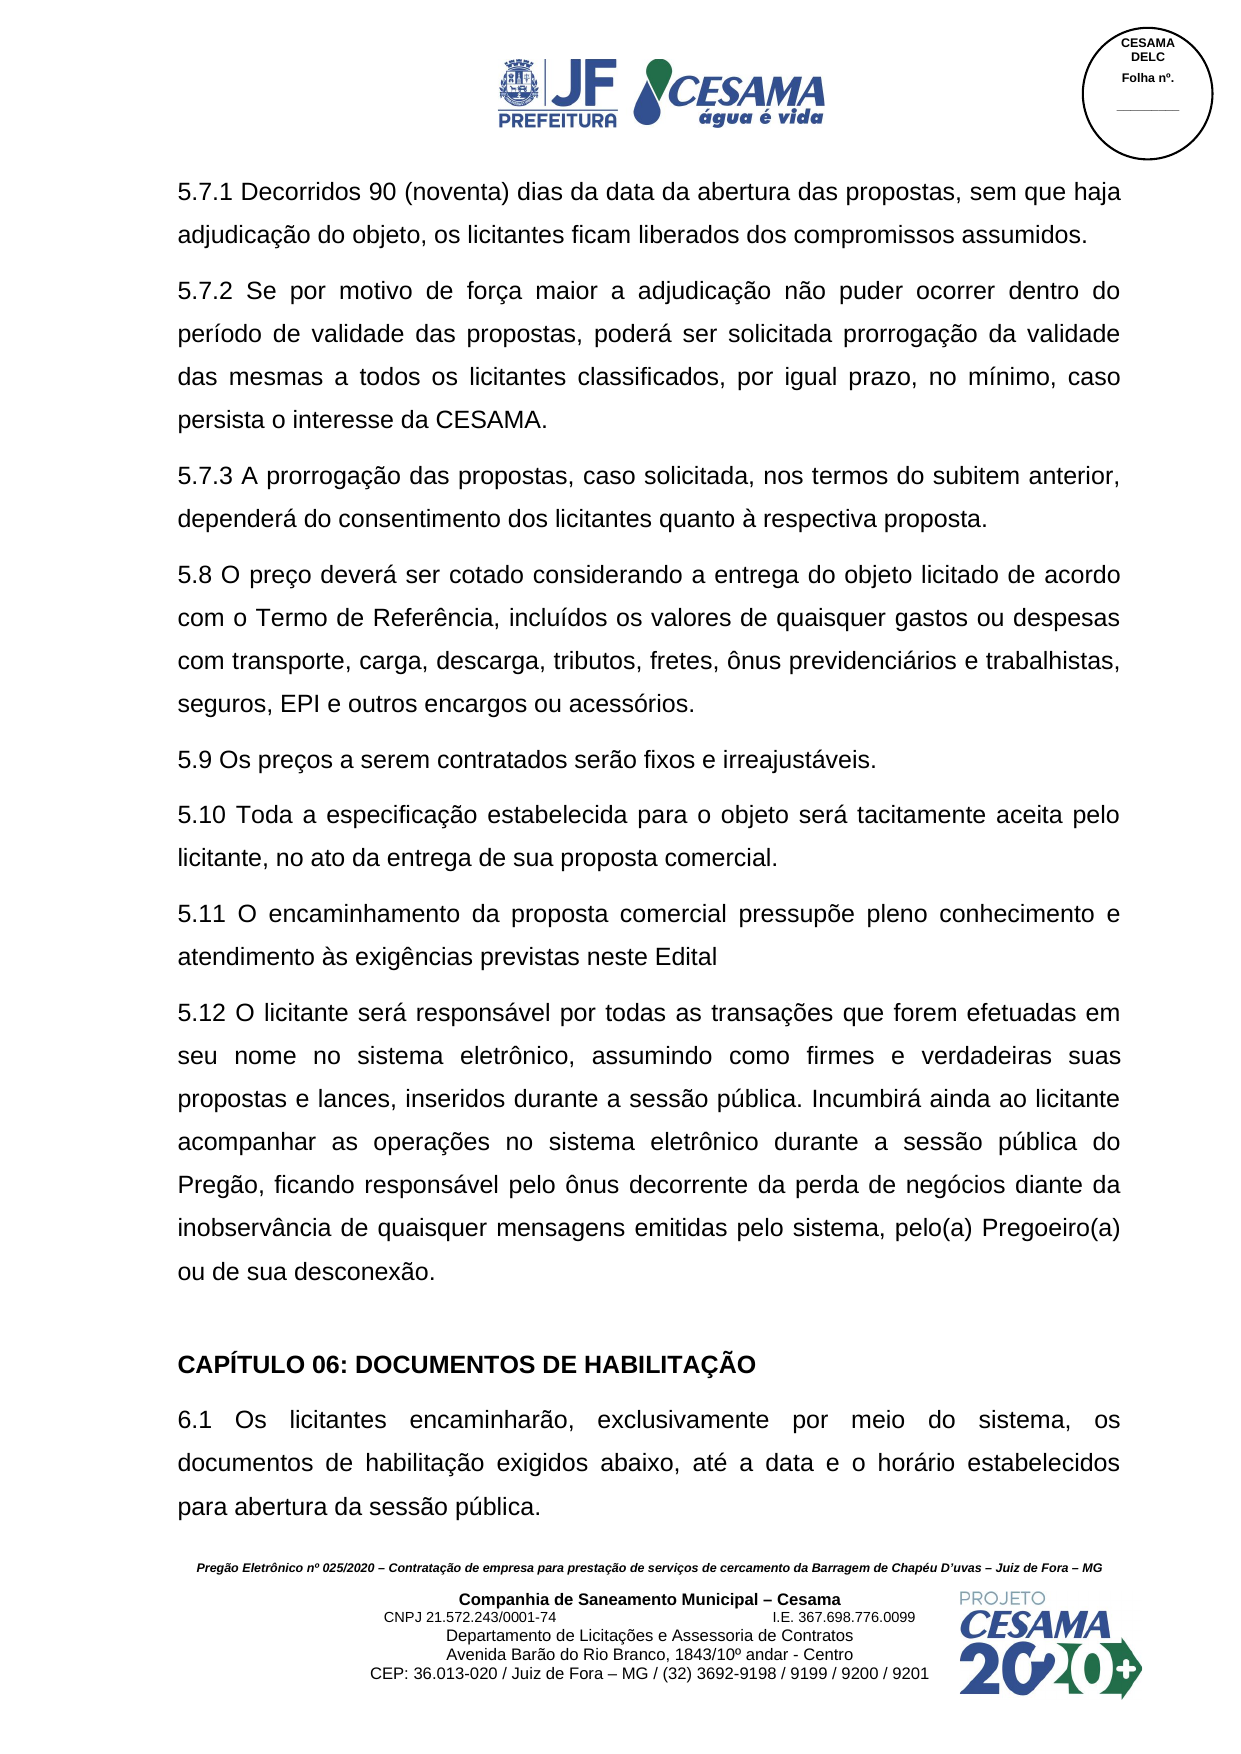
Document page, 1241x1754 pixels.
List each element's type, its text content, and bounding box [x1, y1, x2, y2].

text 5.7.1 Decorridos 90 (noventa) dias da data da abertura das propostas, sem que haja adjudicação do objeto, os licitantes ficam liberados dos compromissos assumidos. [177, 177, 1122, 249]
text 5.8 O preço deverá ser cotado considerando a entrega do objeto licitado de acordo com o Termo de Referência, incluídos os valores de quaisquer gastos ou despesas com transporte, carga, descarga, tributos, fretes, ônus previdenciários e trabalhistas, seguros, EPI e outros encargos ou acessórios. [177, 560, 1122, 718]
text 5.12 O licitante será responsável por todas as transações que forem efetuadas em seu nome no sistema eletrônico, assumindo como firmes e verdadeiras suas propostas e lances, inseridos durante a sessão pública. Incumbirá ainda ao licitante acompanhar as operações no sistema eletrônico durante a sessão pública do Pregão, ficando responsável pelo ônus decorrente da perda de negócios diante da inobservância de quaisquer mensagens emitidas pelo sistema, pelo(a) Pregoeiro(a) ou de sua desconexão. [177, 998, 1122, 1285]
picture [959, 1591, 1143, 1700]
text 5.9 Os preços a serem contratados serão fixos e irreajustáveis. [177, 745, 1122, 773]
text 5.7.2 Se por motivo de força maior a adjudicação não puder ocorrer dentro do período de validade das propostas, poderá ser solicitada prorrogação da validade das mesmas a todos os licitantes classificados, por igual prazo, no mínimo, caso persista o interesse da CESAMA. [177, 276, 1122, 434]
text 5.10 Toda a especificação estabelecida para o objeto será tacitamente aceita pelo licitante, no ato da entrega de sua proposta comercial. [177, 800, 1122, 872]
text 5.7.3 A prorrogação das propostas, caso solicitada, nos termos do subitem anterior, dependerá do consentimento dos licitantes quanto à respectiva proposta. [177, 461, 1122, 533]
picture [497, 59, 825, 128]
text 5.11 O encaminhamento da proposta comercial pressupõe pleno conhecimento e atendimento às exigências previstas neste Edital [177, 899, 1122, 971]
text 6.1 Os licitantes encaminharão, exclusivamente por meio do sistema, os documentos de habilitação exigidos abaixo, até a data e o horário estabelecidos para abertura da sessão pública. [177, 1405, 1122, 1520]
text CAPÍTULO 06: DOCUMENTOS DE HABILITAÇÃO [177, 1350, 1122, 1378]
